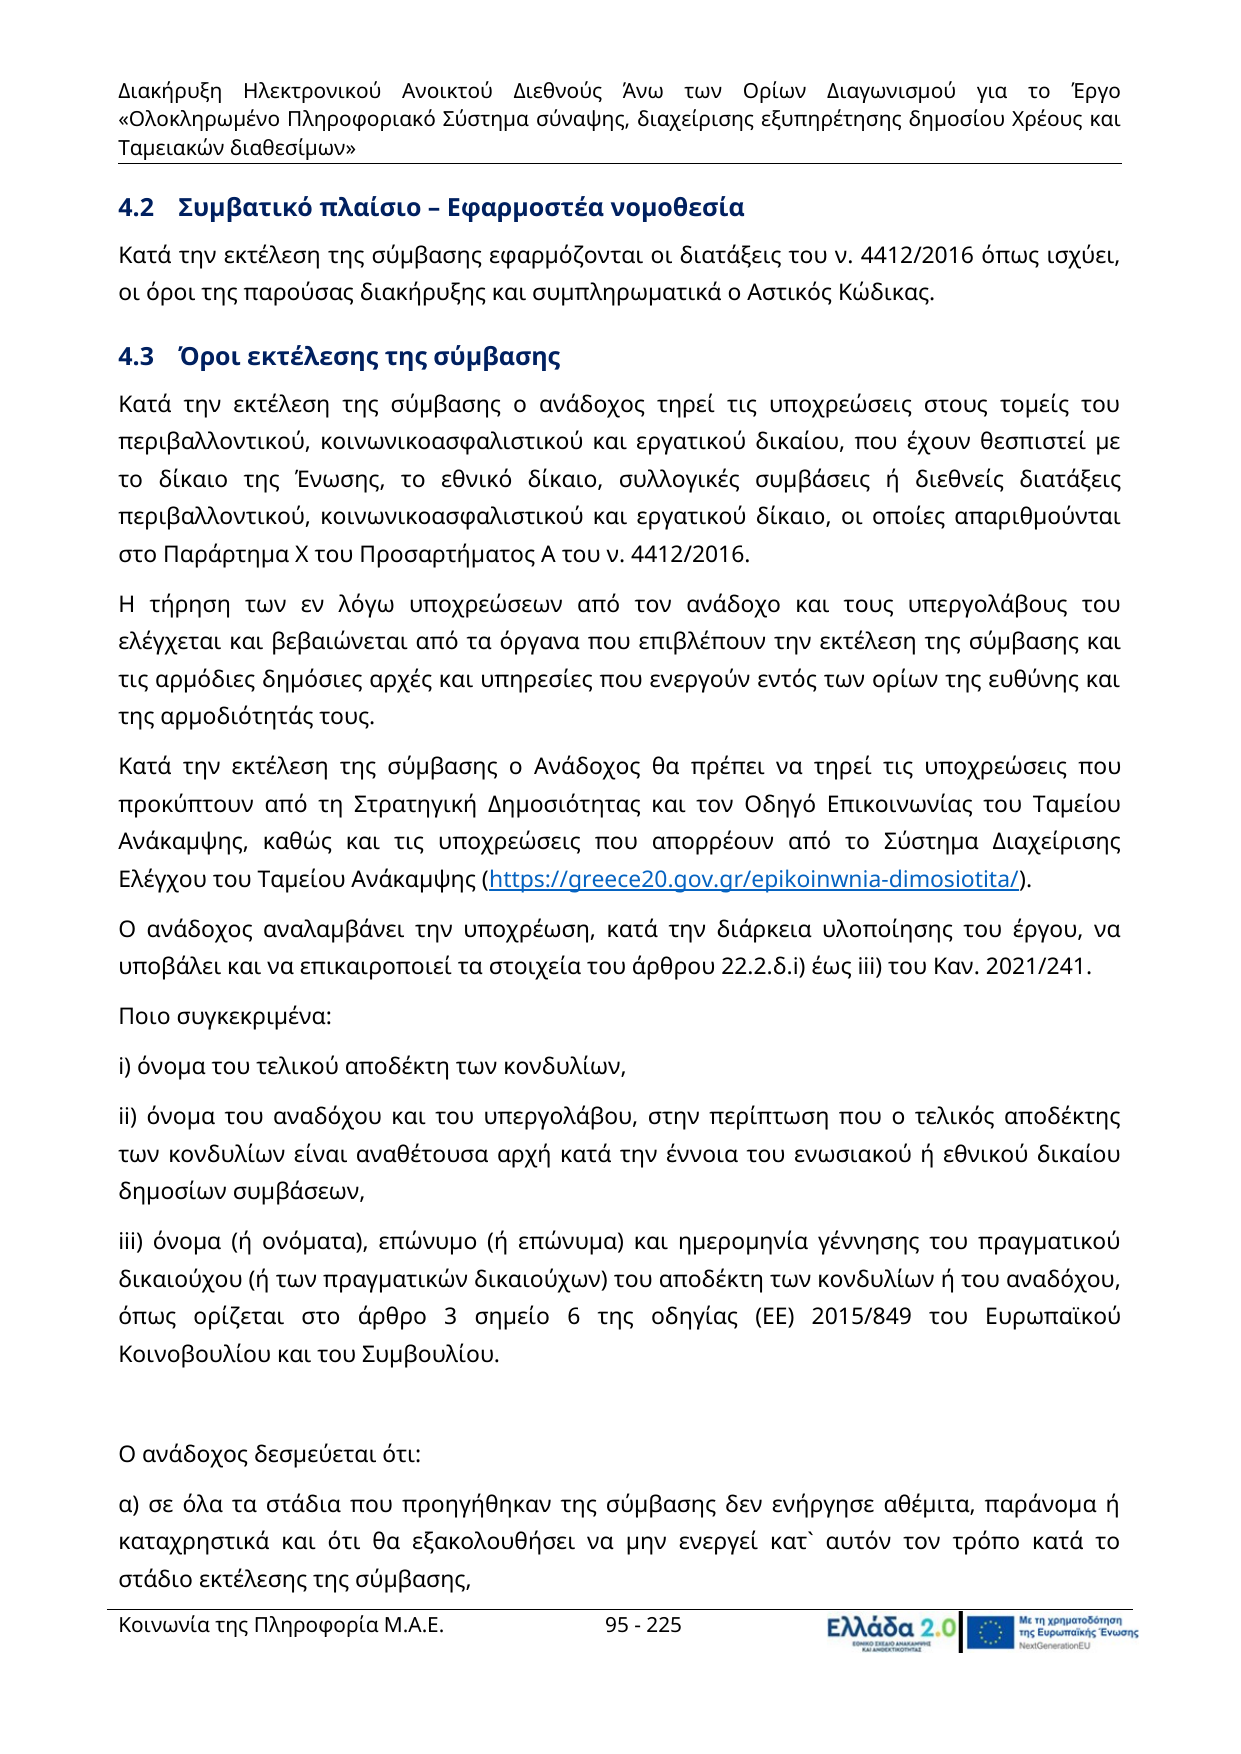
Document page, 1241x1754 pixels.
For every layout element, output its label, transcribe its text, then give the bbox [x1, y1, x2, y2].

subtitle Όροι εκτέλεσης της σύμβασης [118, 339, 1122, 373]
text Κατά την εκτέλεση της σύμβασης ο Ανάδοχος θα πρέπει να τηρεί τις υποχρεώσεις που προκύπτουν από τη Στρατηγική Δημοσιότητας και τον Οδηγό Επικοινωνίας του Ταμείου Ανάκαμψης, καθώς και τις υποχρεώσεις που απορρέουν από το Σύστημα Διαχείρισης Ελέγχου του Ταμείου Ανάκαμψης (https://greece20.gov.gr/epikoinwnia-dimosiotita/). [118, 750, 1122, 894]
text ii) όνομα του αναδόχου και του υπεργολάβου, στην περίπτωση που ο τελικός αποδέκτης των κονδυλίων είναι αναθέτουσα αρχή κατά την έννοια του ενωσιακού ή εθνικού δικαίου δημοσίων συμβάσεων, [118, 1100, 1122, 1207]
text Ο ανάδοχος αναλαμβάνει την υποχρέωση, κατά την διάρκεια υλοποίησης του έργου, να υποβάλει και να επικαιροποιεί τα στοιχεία του άρθρου 22.2.δ.i) έως iii) του Καν. 2021/241. [118, 913, 1122, 982]
text Ο ανάδοχος δεσμεύεται ότι: [118, 1438, 1122, 1469]
text iii) όνομα (ή ονόματα), επώνυμο (ή επώνυμα) και ημερομηνία γέννησης του πραγματικού δικαιούχου (ή των πραγματικών δικαιούχων) του αποδέκτη των κονδυλίων ή του αναδόχου, όπως ορίζεται στο άρθρο 3 σημείο 6 της οδηγίας (ΕΕ) 2015/849 του Ευρωπαϊκού Κοινοβουλίου και του Συμβουλίου. [118, 1225, 1122, 1369]
text Κατά την εκτέλεση της σύμβασης ο ανάδοχος τηρεί τις υποχρεώσεις στους τομείς του περιβαλλοντικού, κοινωνικοασφαλιστικού και εργατικού δικαίου, που έχουν θεσπιστεί με το δίκαιο της Ένωσης, το εθνικό δίκαιο, συλλογικές συμβάσεις ή διεθνείς διατάξεις περιβαλλοντικού, κοινωνικοασφαλιστικού και εργατικού δίκαιο, οι οποίες απαριθμούνται στο Παράρτημα Χ του Προσαρτήματος Α του ν. 4412/2016. [118, 388, 1122, 569]
picture [826, 1611, 1143, 1653]
text Κατά την εκτέλεση της σύμβασης εφαρμόζονται οι διατάξεις του ν. 4412/2016 όπως ισχύει, οι όροι της παρούσας διακήρυξης και συμπληρωματικά ο Αστικός Κώδικας. [118, 239, 1122, 307]
text Ποιο συγκεκριμένα: [118, 1000, 1122, 1032]
text α) σε όλα τα στάδια που προηγήθηκαν της σύμβασης δεν ενήργησε αθέμιτα, παράνομα ή καταχρηστικά και ότι θα εξακολουθήσει να μην ενεργεί κατ` αυτόν τον τρόπο κατά το στάδιο εκτέλεσης της σύμβασης, [118, 1488, 1122, 1594]
text i) όνομα του τελικού αποδέκτη των κονδυλίων, [118, 1050, 1122, 1082]
subtitle Συμβατικό πλαίσιο – Εφαρμοστέα νομοθεσία [118, 189, 1122, 223]
text Η τήρηση των εν λόγω υποχρεώσεων από τον ανάδοχο και τους υπεργολάβους του ελέγχεται και βεβαιώνεται από τα όργανα που επιβλέπουν την εκτέλεση της σύμβασης και τις αρμόδιες δημόσιες αρχές και υπηρεσίες που ενεργούν εντός των ορίων της ευθύνης και της αρμοδιότητάς τους. [118, 588, 1122, 732]
